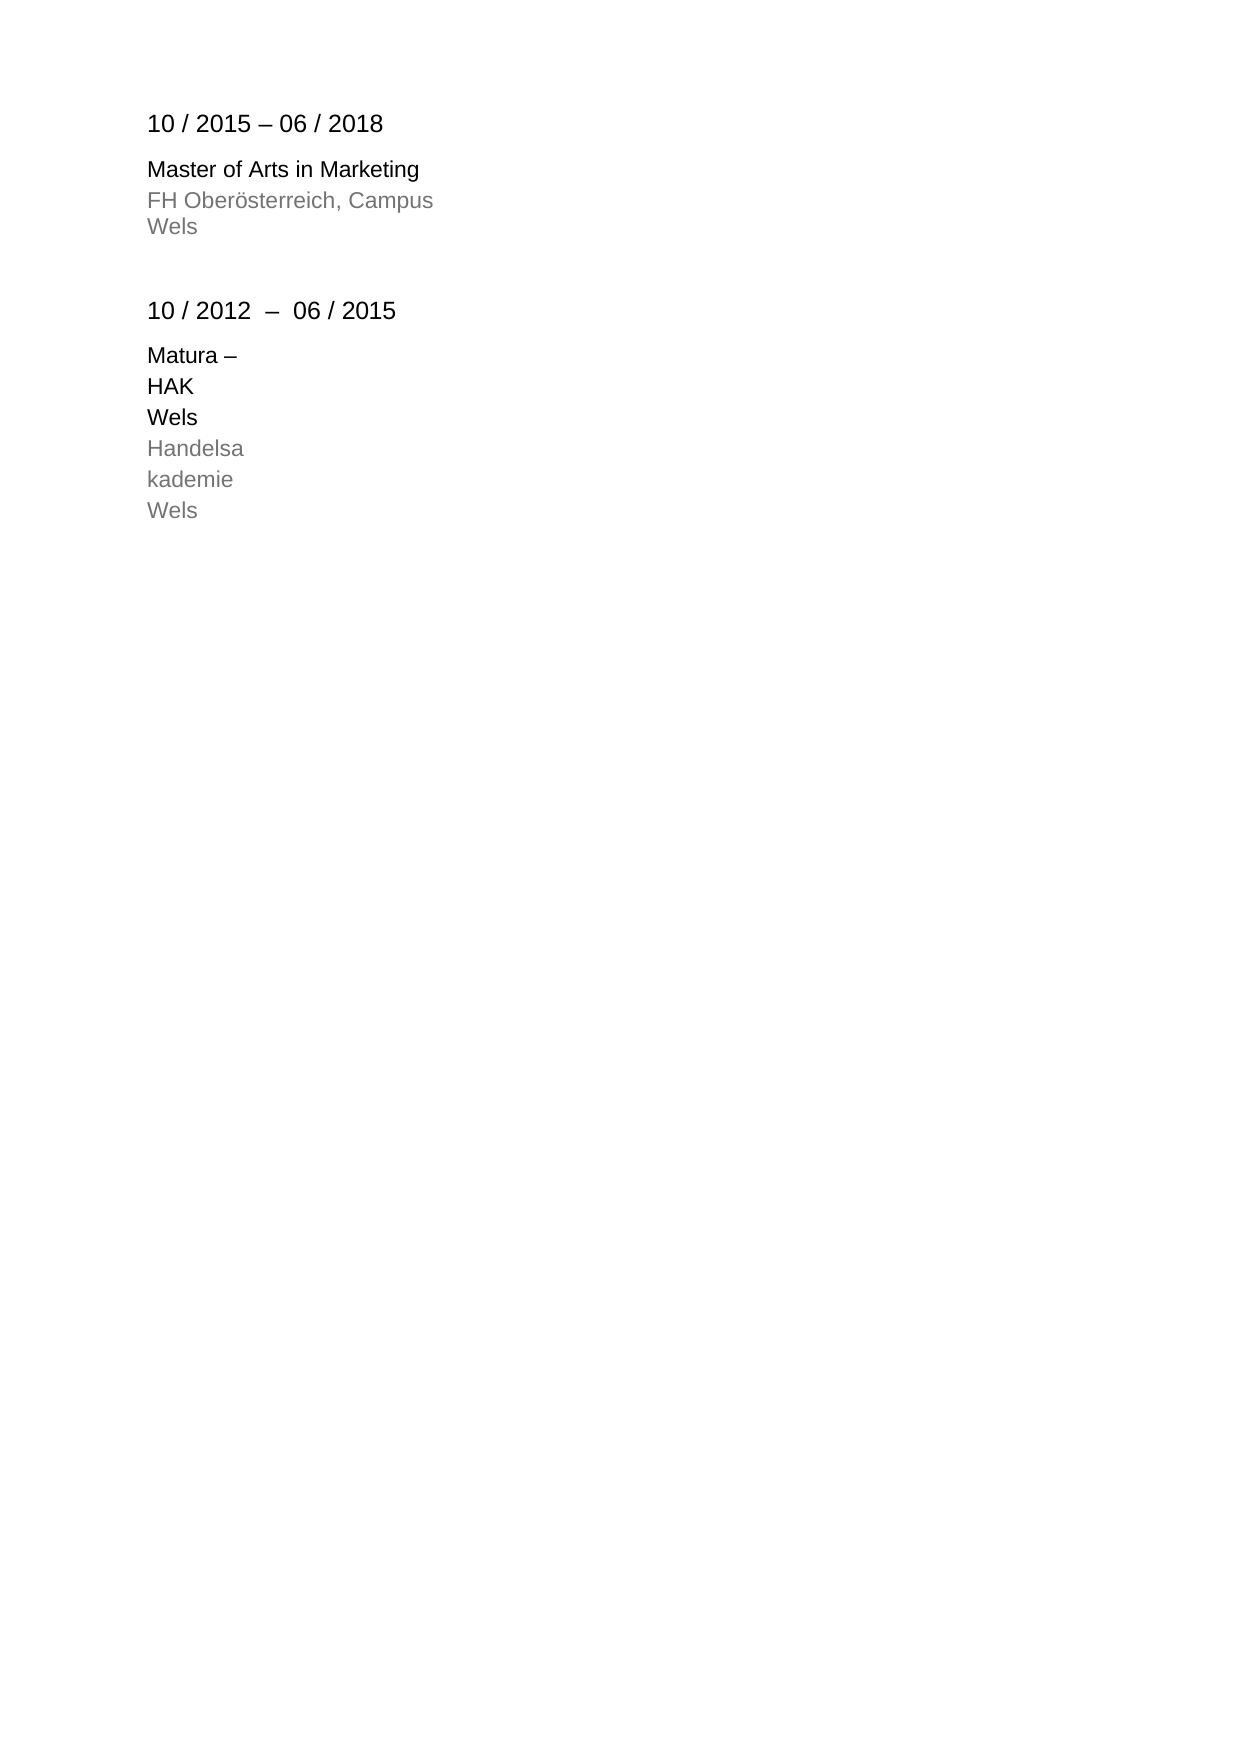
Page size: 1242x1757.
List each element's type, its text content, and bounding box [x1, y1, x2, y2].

text Matura – HAK Wels Handelsakademie Wels [147, 342, 246, 523]
text Master of Arts in Marketing [147, 156, 449, 182]
text FH Oberösterreich, Campus Wels [147, 187, 449, 239]
text 10 / 2012 – 06 / 2015 [147, 296, 449, 324]
text 10 / 2015 – 06 / 2018 [147, 109, 449, 138]
